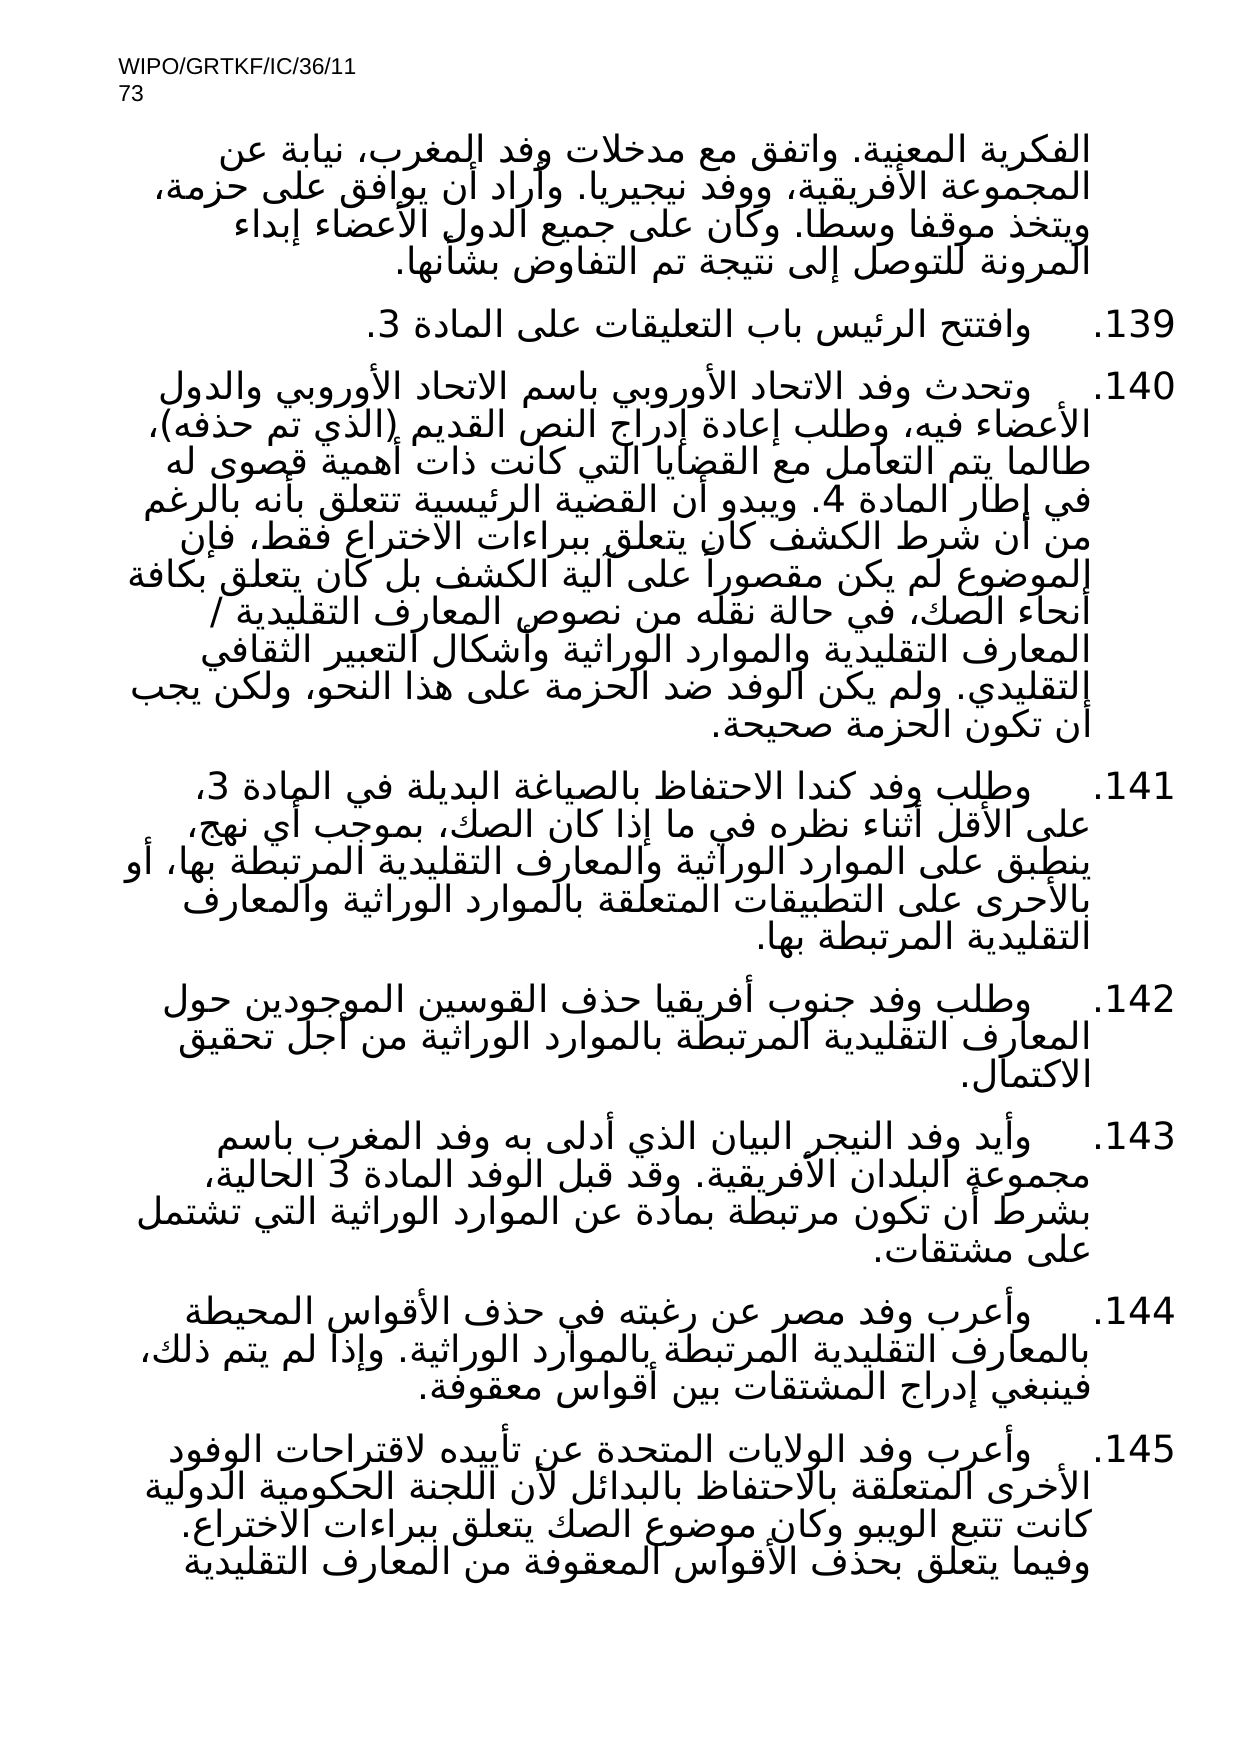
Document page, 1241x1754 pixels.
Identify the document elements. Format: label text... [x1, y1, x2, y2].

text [118, 132, 1092, 282]
text وافتتح الرئيس باب التعليقات على المادة 3. [118, 307, 1092, 345]
text وطلب وفد كندا الاحتفاظ بالصياغة البديلة في المادة 3، على الأقل أثناء نظره في ما إذا كان الصك، بموجب أي نهج، ينطبق على الموارد الوراثية والمعارف التقليدية المرتبطة بها، أو بالأحرى على التطبيقات المتعلقة بالموارد الوراثية والمعارف التقليدية المرتبطة بها. [118, 770, 1092, 957]
text وأيد وفد النيجر البيان الذي أدلى به وفد المغرب باسم مجموعة البلدان الأفريقية. وقد قبل الوفد المادة 3 الحالية، بشرط أن تكون مرتبطة بمادة عن الموارد الوراثية التي تشتمل على مشتقات. [118, 1120, 1092, 1270]
text وأعرب وفد مصر عن رغبته في حذف الأقواس المحيطة بالمعارف التقليدية المرتبطة بالموارد الوراثية. وإذا لم يتم ذلك، فينبغي إدراج المشتقات بين أقواس معقوفة. [118, 1295, 1092, 1407]
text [118, 1432, 1092, 1582]
text وطلب وفد جنوب أفريقيا حذف القوسين الموجودين حول المعارف التقليدية المرتبطة بالموارد الوراثية من أجل تحقيق الاكتمال. [118, 982, 1092, 1095]
text وتحدث وفد الاتحاد الأوروبي باسم الاتحاد الأوروبي والدول الأعضاء فيه، وطلب إعادة إدراج النص القديم (الذي تم حذفه)، طالما يتم التعامل مع القضايا التي كانت ذات أهمية قصوى له في إطار المادة 4. ويبدو أن القضية الرئيسية تتعلق بأنه بالرغم من أن شرط الكشف كان يتعلق ببراءات الاختراع فقط، فإن الموضوع لم يكن مقصوراً على آلية الكشف بل كان يتعلق بكافة أنحاء الصك، في حالة نقله من نصوص المعارف التقليدية / المعارف التقليدية والموارد الوراثية وأشكال التعبير الثقافي التقليدي. ولم يكن الوفد ضد الحزمة على هذا النحو، ولكن يجب أن تكون الحزمة صحيحة. [118, 370, 1092, 745]
